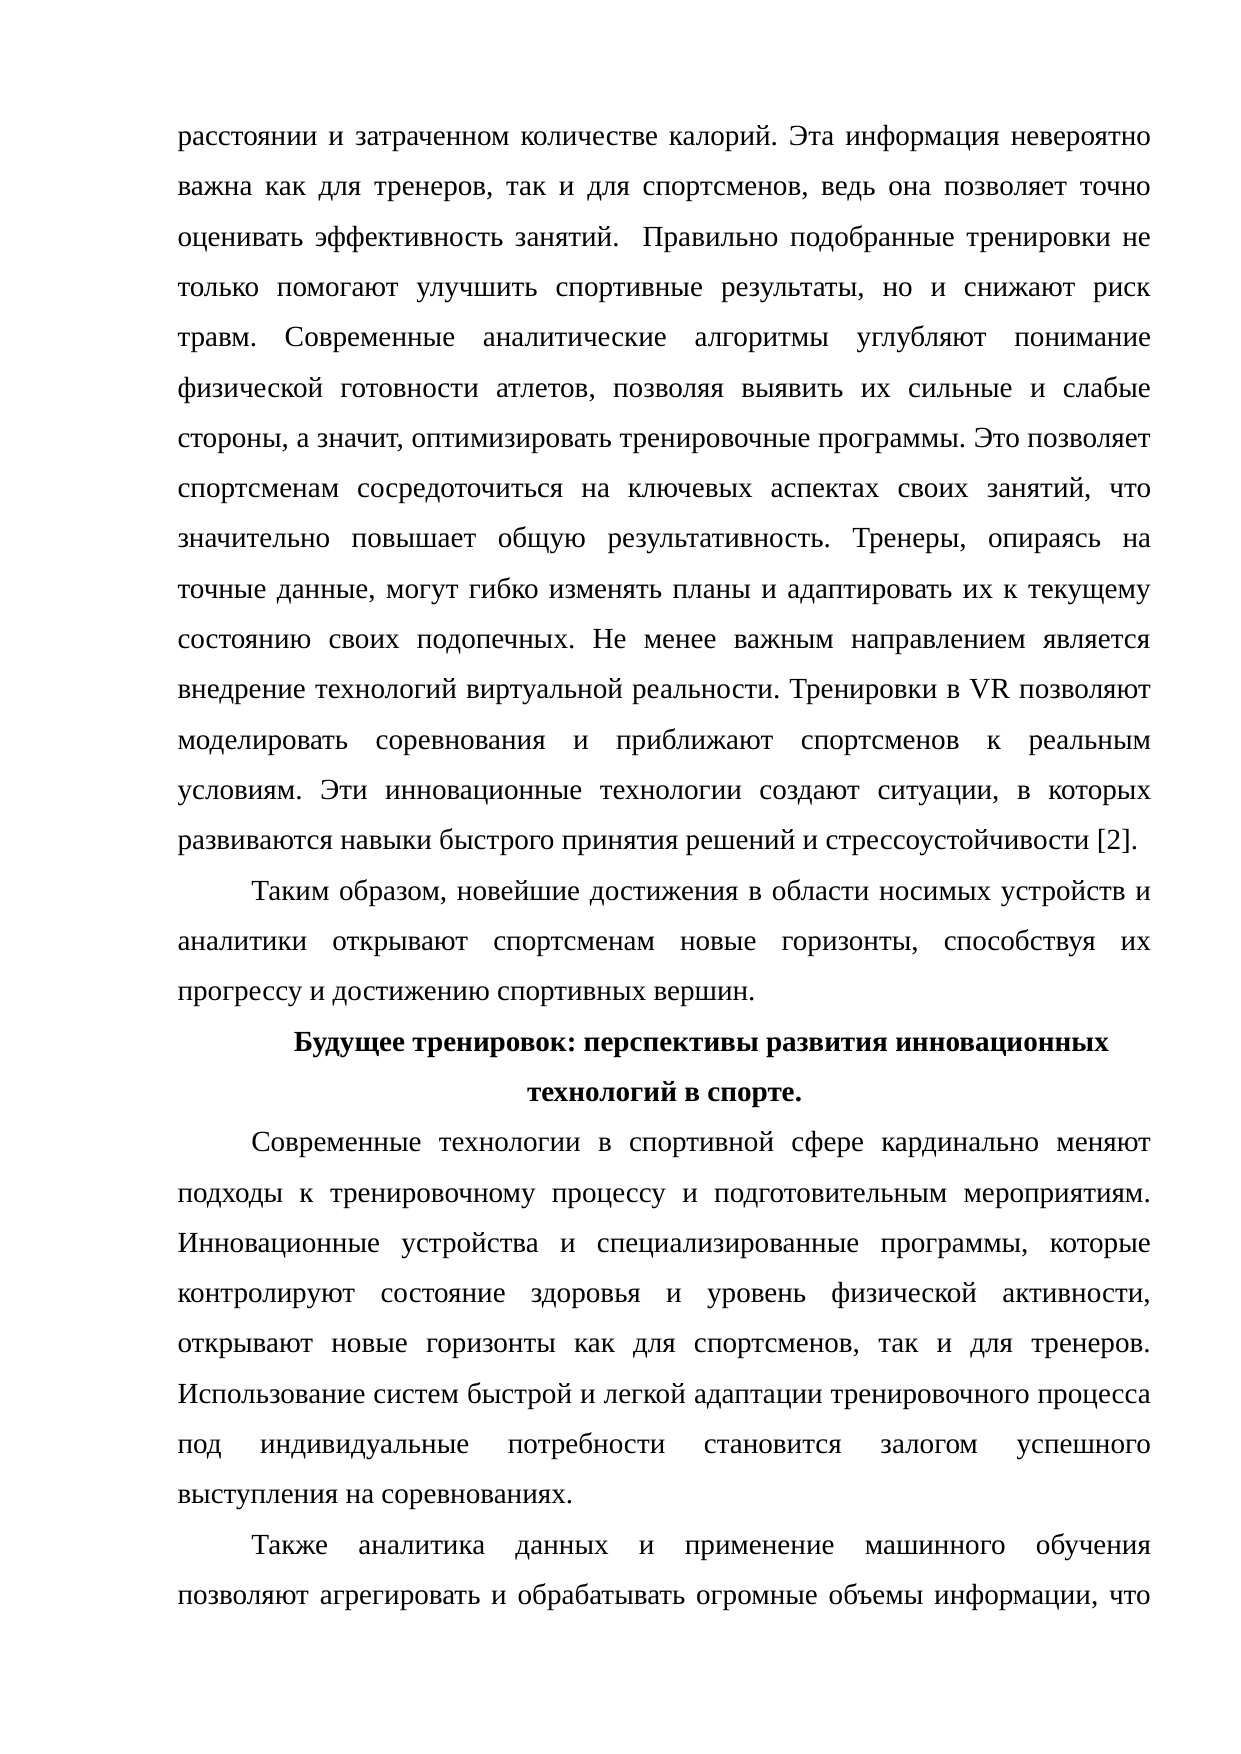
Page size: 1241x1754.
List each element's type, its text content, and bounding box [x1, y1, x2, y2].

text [177, 1527, 1152, 1611]
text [177, 118, 1152, 856]
text Будущее тренировок: перспективы развития инновационных технологий в спорте. [177, 1024, 1152, 1108]
text Современные технологии в спортивной сфере кардинально меняют подходы к тренировочному процессу и подготовительным мероприятиям. Инновационные устройства и специализированные программы, которые контролируют состояние здоровья и уровень физической активности, открывают новые горизонты как для спортсменов, так и для тренеров. Использование систем быстрой и легкой адаптации тренировочного процесса под индивидуальные потребности становится залогом успешного выступления на соревнованиях. [177, 1124, 1152, 1510]
text Таким образом, новейшие достижения в области носимых устройств и аналитики открывают спортсменам новые горизонты, способствуя их прогрессу и достижению спортивных вершин. [177, 873, 1152, 1007]
